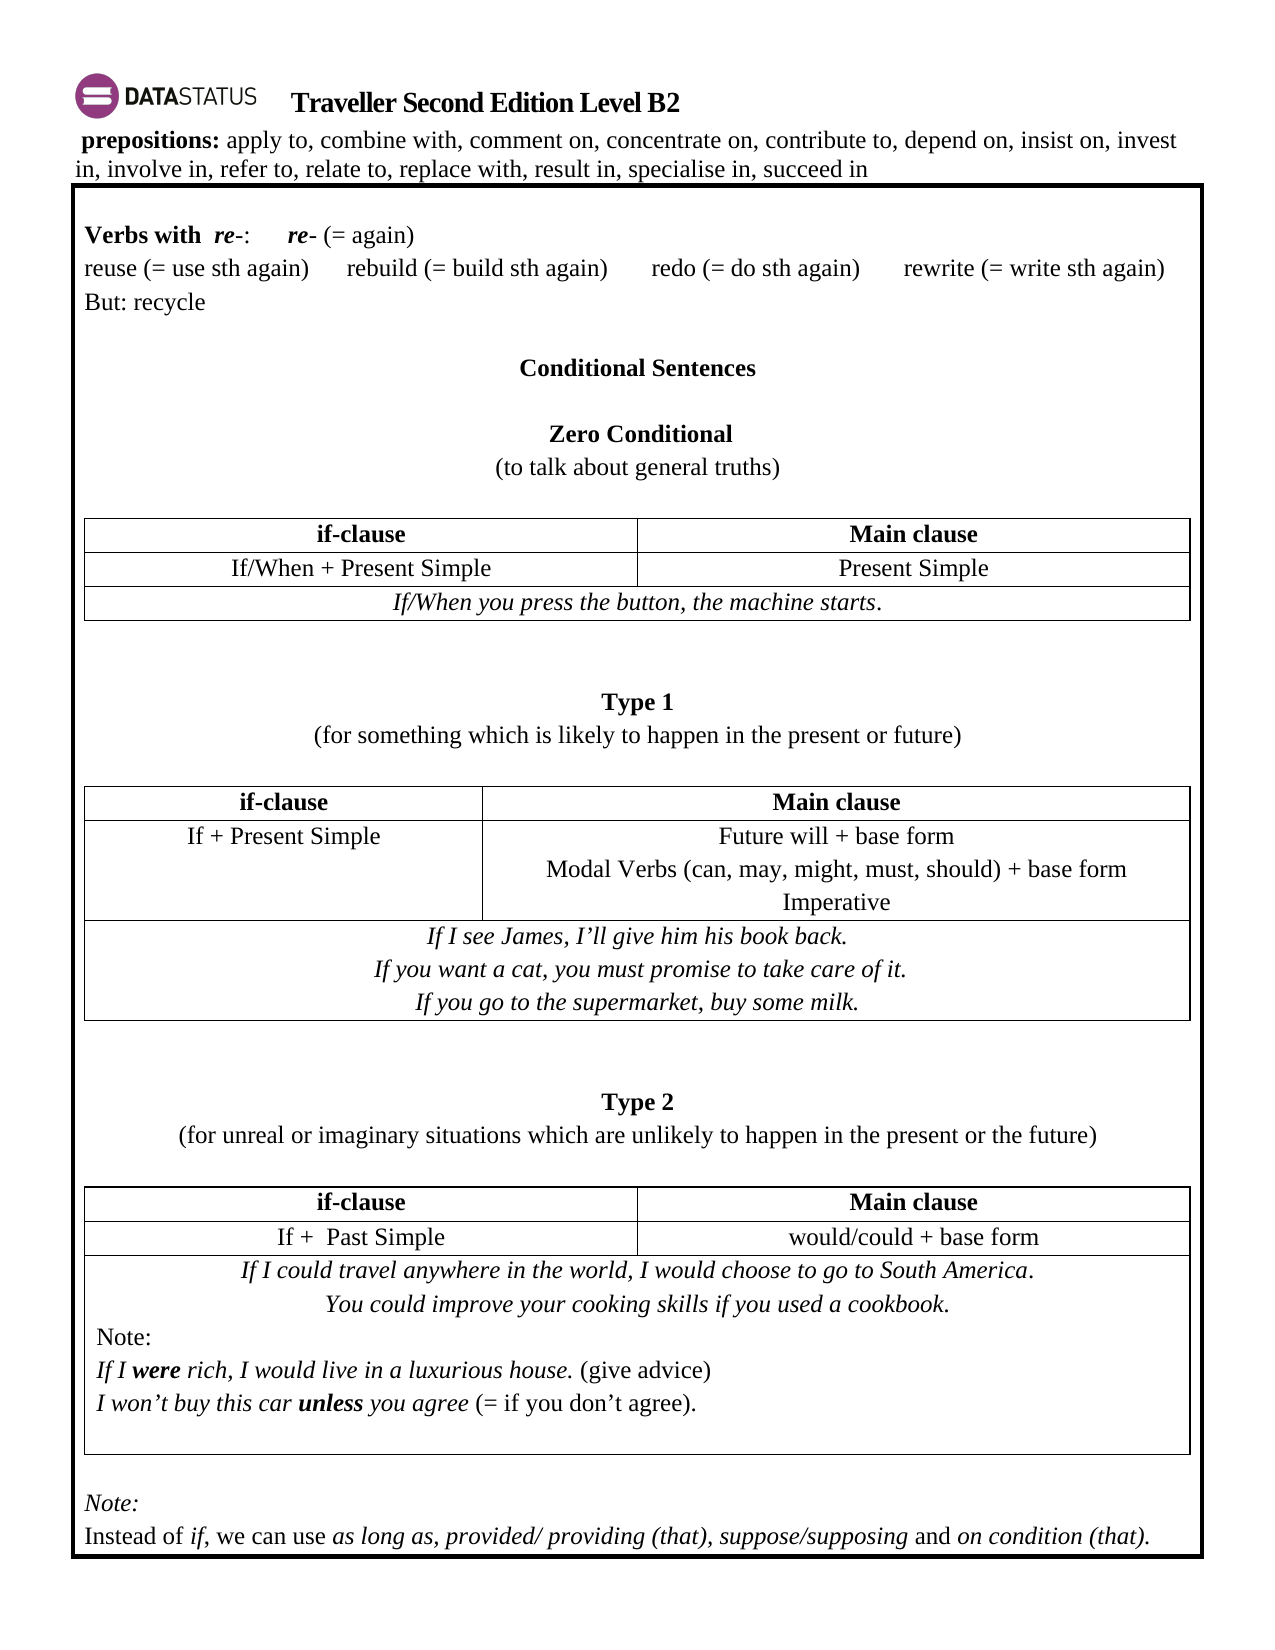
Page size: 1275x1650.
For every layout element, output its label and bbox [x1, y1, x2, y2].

picture [75, 73, 257, 119]
table_cell [75, 188, 1200, 1554]
